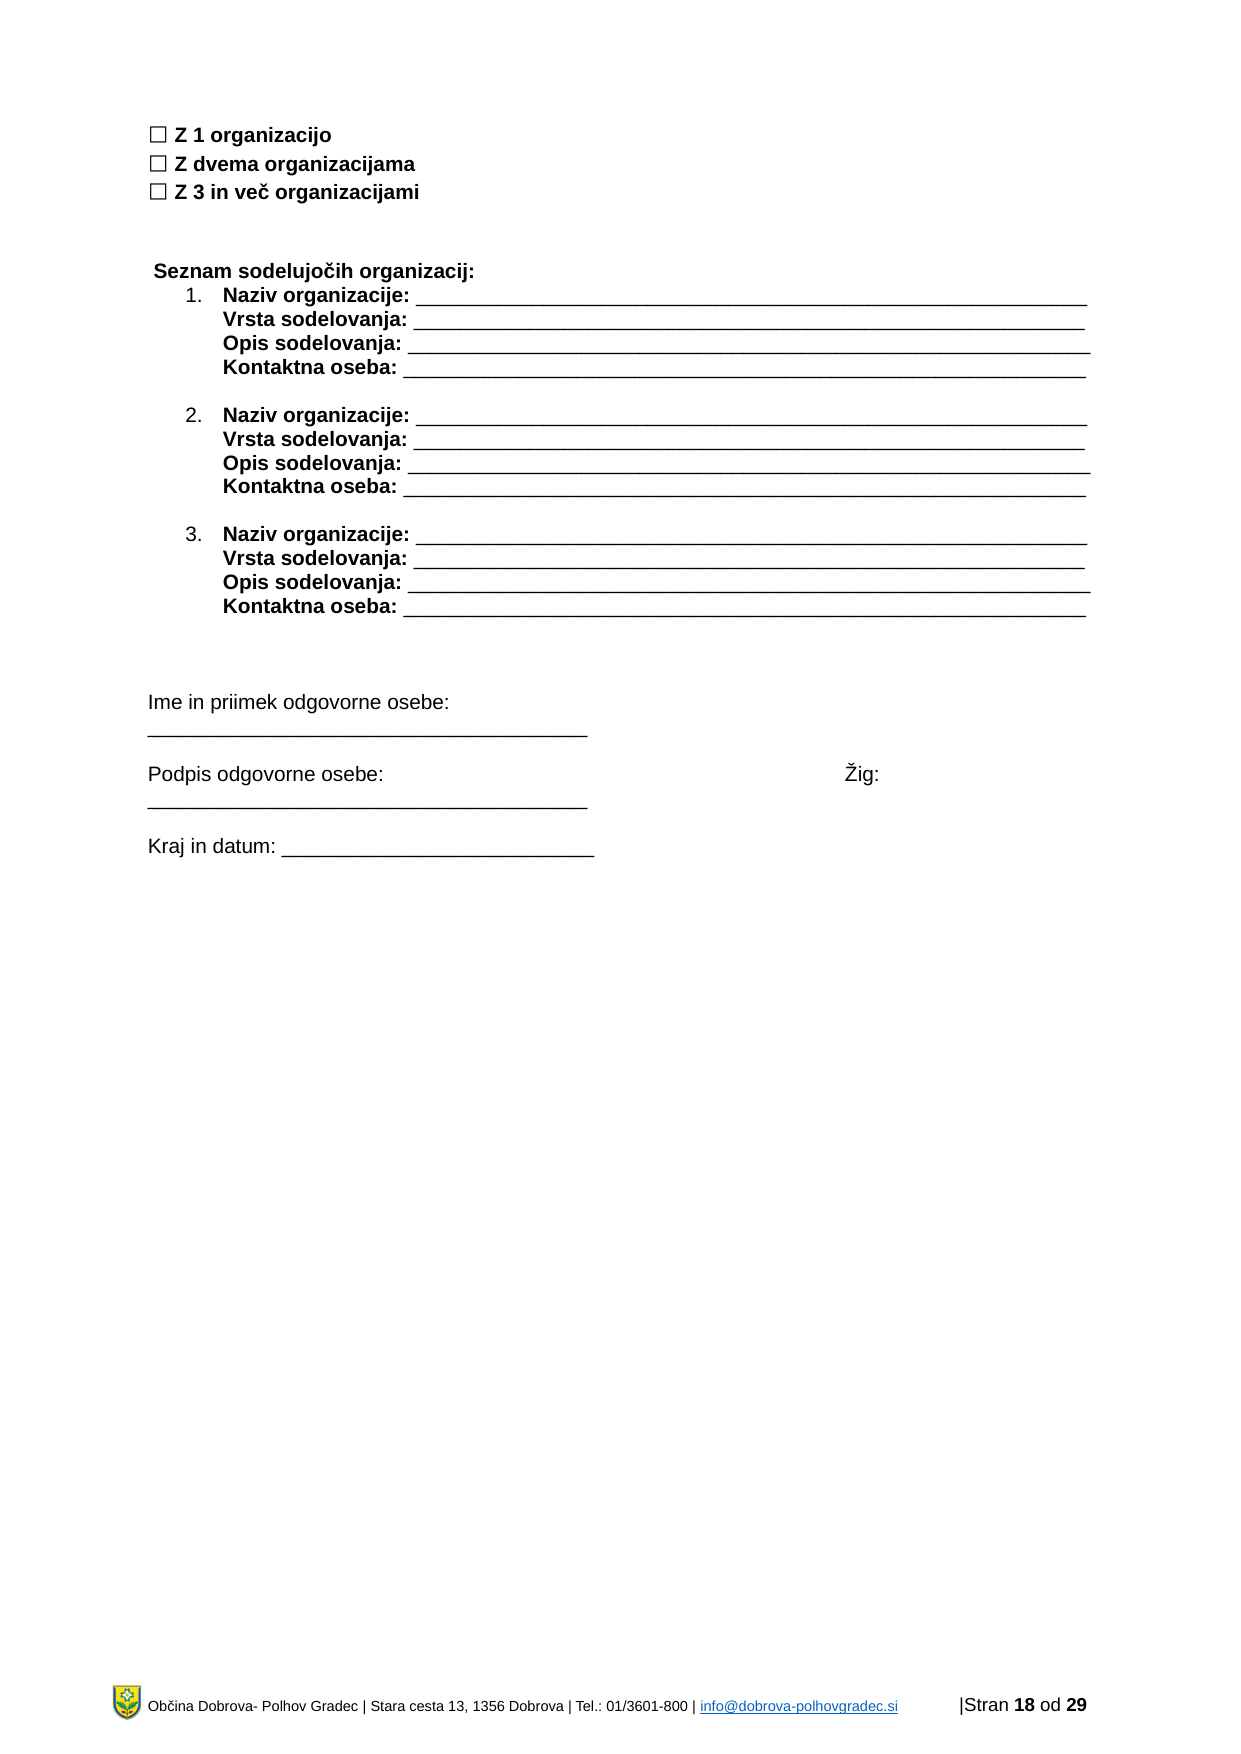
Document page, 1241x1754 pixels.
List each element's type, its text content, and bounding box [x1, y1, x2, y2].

text ⬜ Z 1 organizacijo ⬜ Z dvema organizacijama ⬜ Z 3 in več organizacijami [148, 120, 1092, 206]
list Naziv organizacije: __________________________________________________________ Vrsta sodelovanja: __________________________________________________________ Opis sodelovanja: ___________________________________________________________ Kontaktna oseba: ___________________________________________________________ [185, 522, 1092, 618]
list Naziv organizacije: __________________________________________________________ Vrsta sodelovanja: __________________________________________________________ Opis sodelovanja: ___________________________________________________________ Kontaktna oseba: ___________________________________________________________ [185, 283, 1092, 378]
picture [112, 1685, 142, 1720]
text ______________________________________ [148, 786, 1092, 810]
text ______________________________________ [148, 714, 1092, 738]
list Naziv organizacije: __________________________________________________________ Vrsta sodelovanja: __________________________________________________________ Opis sodelovanja: ___________________________________________________________ Kontaktna oseba: ___________________________________________________________ [185, 402, 1092, 498]
text Ime in priimek odgovorne osebe: [148, 690, 1092, 714]
text Seznam sodelujočih organizacij: [148, 259, 1092, 283]
text Podpis odgovorne osebe: Žig: [148, 762, 1092, 786]
text Kraj in datum: ___________________________ [148, 834, 1098, 858]
